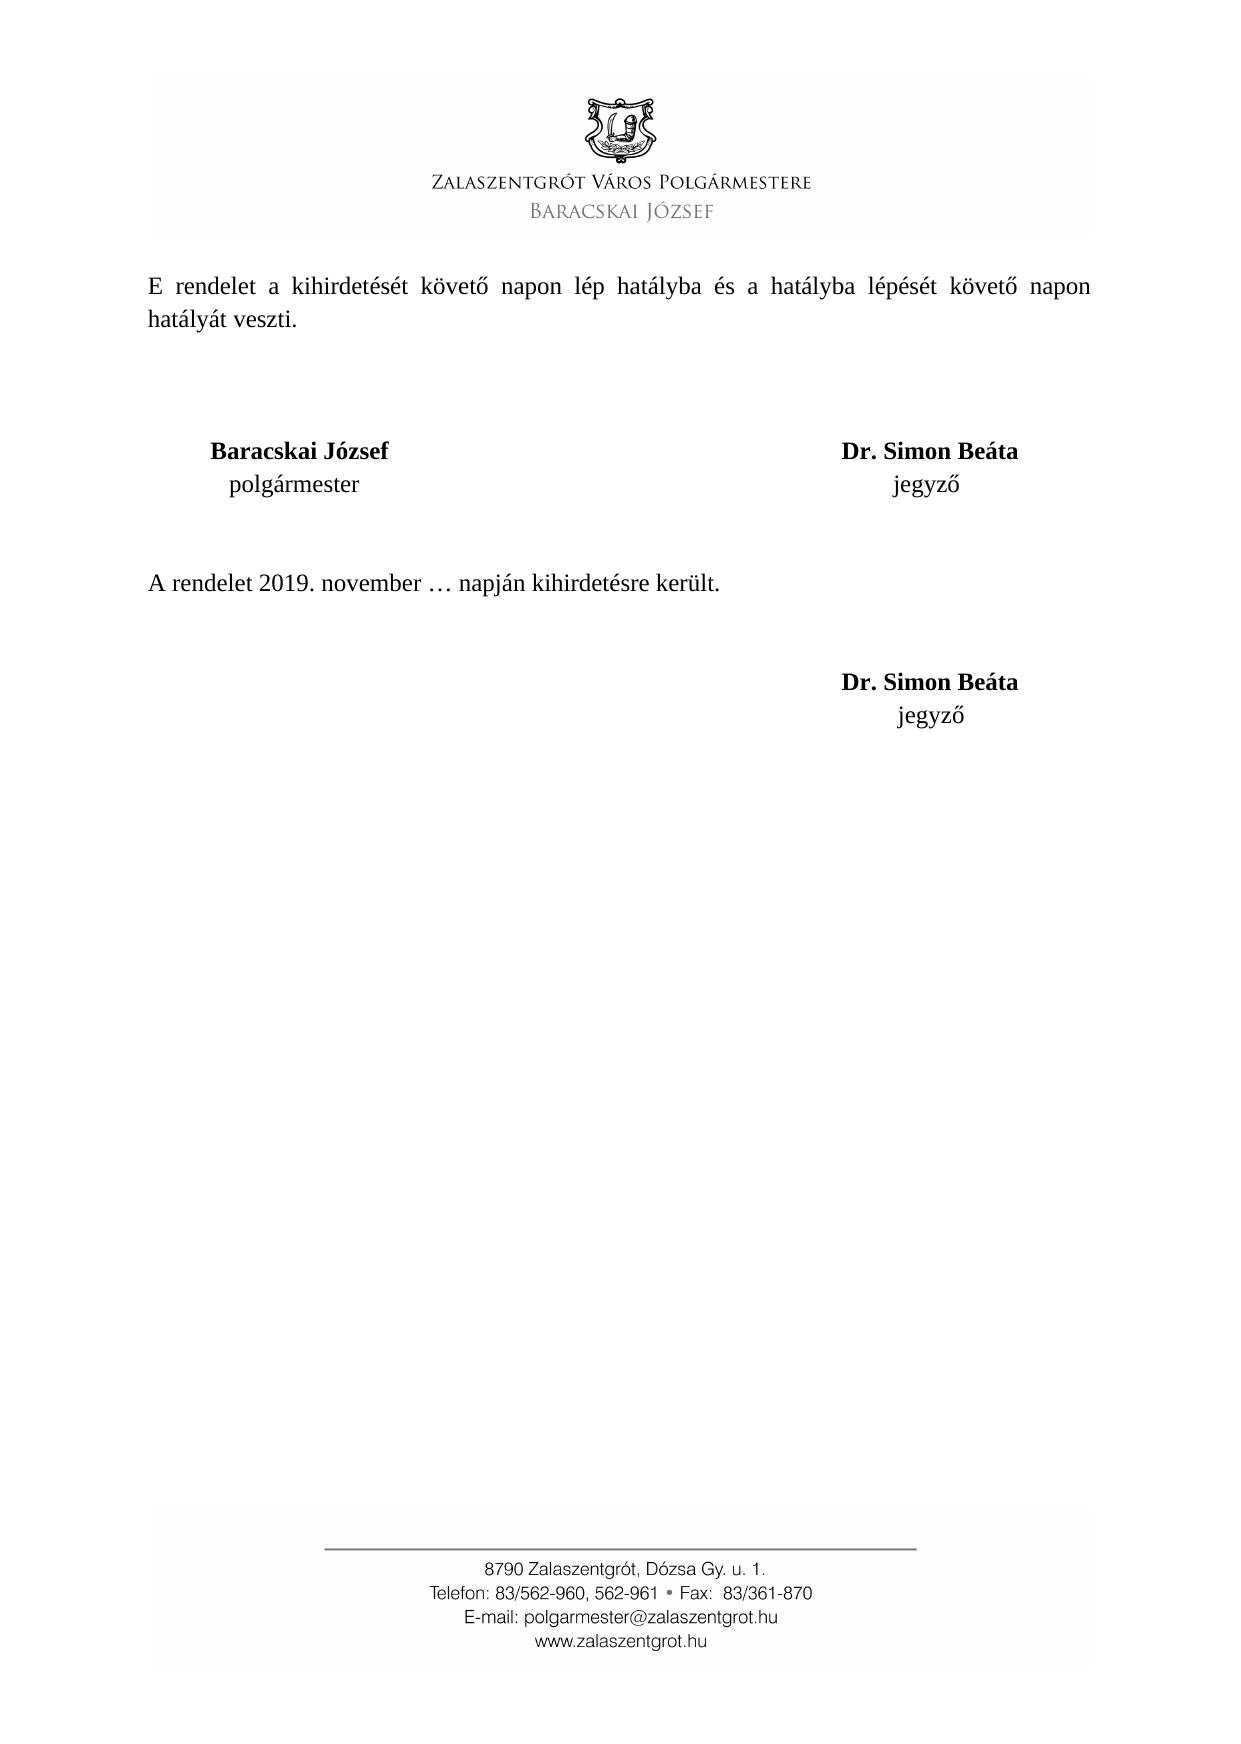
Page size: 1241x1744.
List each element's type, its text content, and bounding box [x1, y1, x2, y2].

picture [147, 1505, 1094, 1670]
text Baracskai József Dr. Simon Beáta [148, 436, 1092, 465]
text E rendelet a kihirdetését követő napon lép hatályba és a hatályba lépését követő napon hatályát veszti. [148, 271, 1092, 333]
text A rendelet 2019. november … napján kihirdetésre került. [148, 568, 1092, 597]
picture [147, 73, 1094, 238]
text polgármester jegyző [148, 469, 1092, 498]
text jegyző [148, 700, 1092, 729]
text Dr. Simon Beáta [148, 667, 1092, 696]
